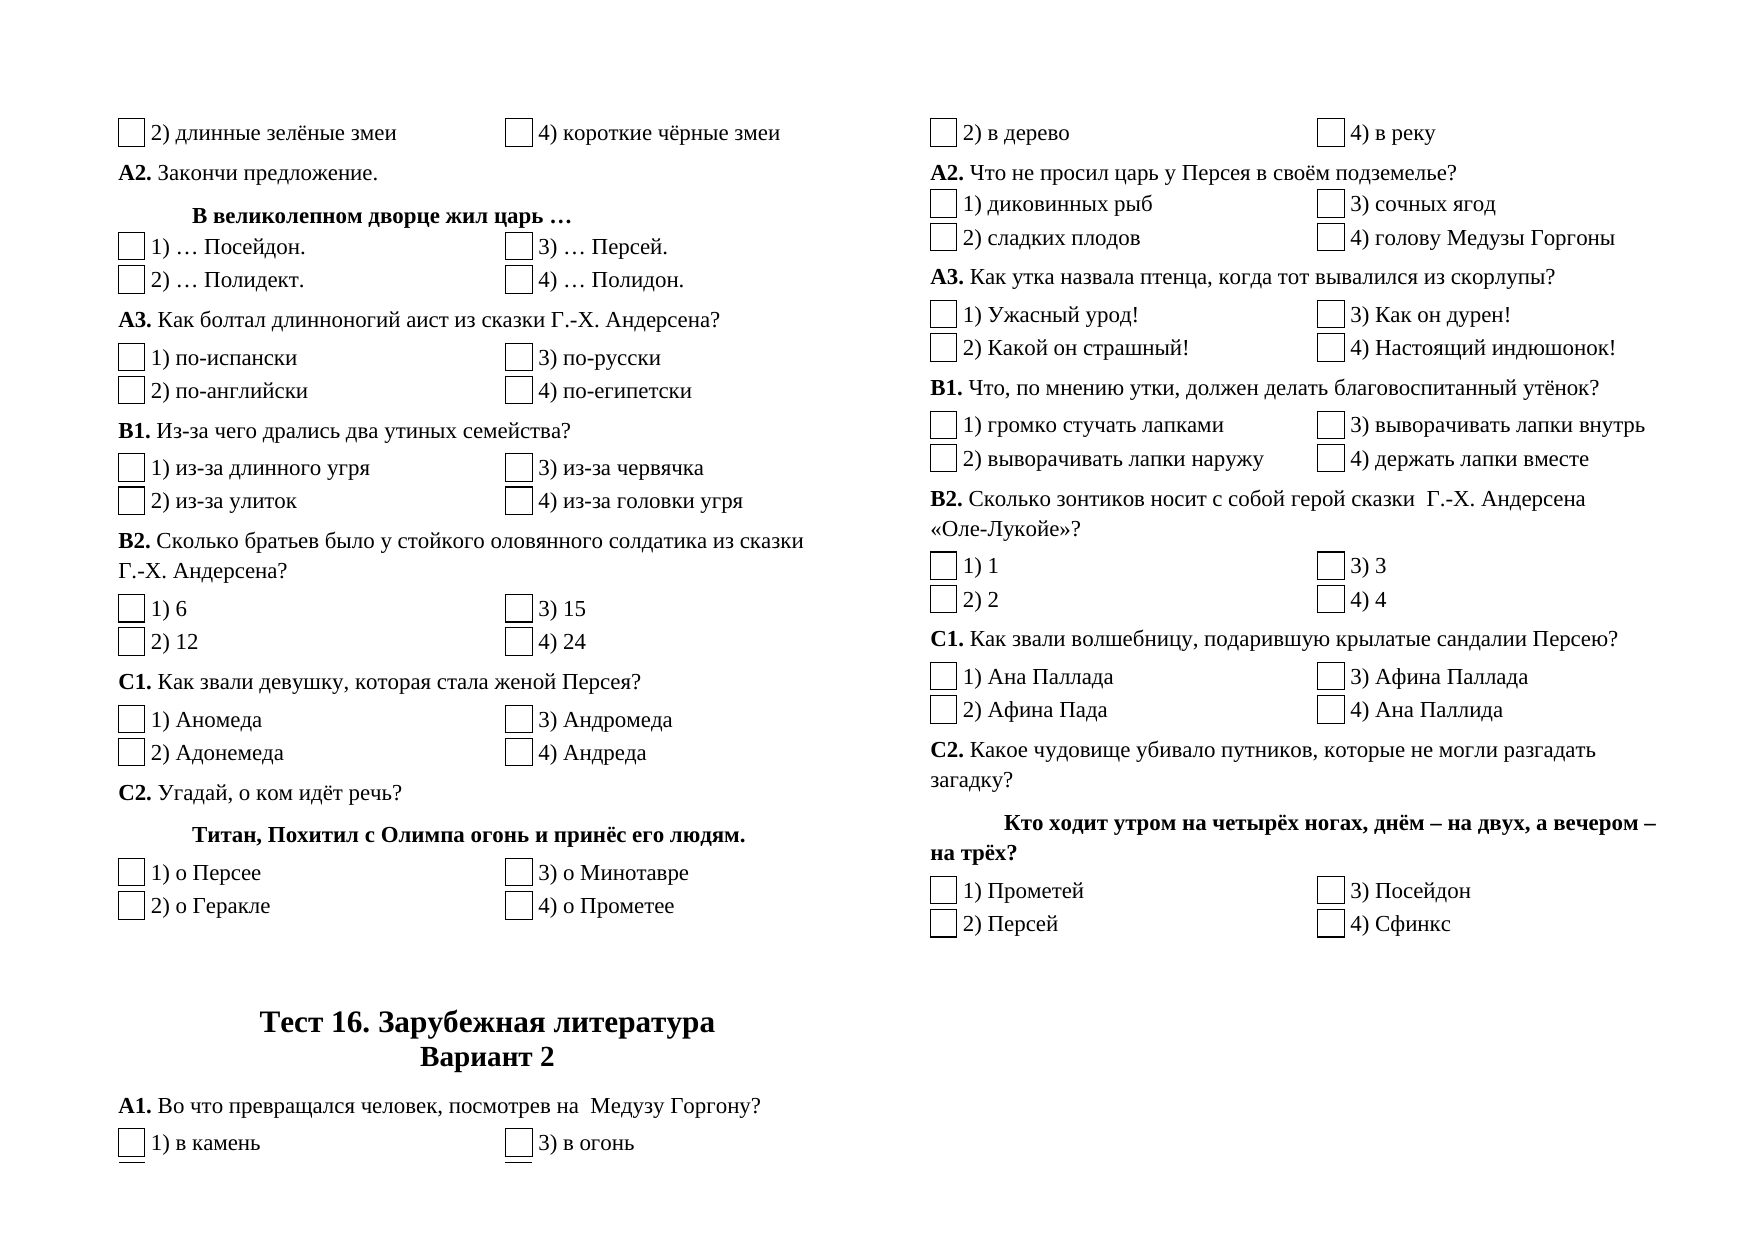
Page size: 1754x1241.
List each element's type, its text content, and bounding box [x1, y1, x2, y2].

text Тест 16. Зарубежная литература [118, 1004, 856, 1039]
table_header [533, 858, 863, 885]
text А2. Что не просил царь у Персея в своём подземелье? [930, 159, 1668, 185]
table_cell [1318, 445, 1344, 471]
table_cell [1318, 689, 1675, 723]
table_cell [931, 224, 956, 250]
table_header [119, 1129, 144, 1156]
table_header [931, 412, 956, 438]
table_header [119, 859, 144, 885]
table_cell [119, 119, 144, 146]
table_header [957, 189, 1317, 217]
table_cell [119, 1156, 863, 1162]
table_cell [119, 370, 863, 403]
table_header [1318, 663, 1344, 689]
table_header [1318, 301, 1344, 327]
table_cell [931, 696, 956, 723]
text В великолепном дворце жил царь … [118, 202, 856, 228]
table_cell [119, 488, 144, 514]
text С1. Как звали девушку, которая стала женой Персея? [118, 668, 856, 694]
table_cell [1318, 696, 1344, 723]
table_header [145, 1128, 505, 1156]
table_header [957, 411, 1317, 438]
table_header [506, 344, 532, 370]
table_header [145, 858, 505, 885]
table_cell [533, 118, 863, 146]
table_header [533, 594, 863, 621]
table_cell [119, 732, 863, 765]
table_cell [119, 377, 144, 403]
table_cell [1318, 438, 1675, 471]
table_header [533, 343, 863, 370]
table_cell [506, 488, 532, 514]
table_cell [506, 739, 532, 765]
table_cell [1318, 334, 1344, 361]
text А3. Как болтал длинноногий аист из сказки Г.-Х. Андерсена? [118, 306, 856, 332]
text В2. Сколько братьев было у стойкого оловянного солдатика из сказки Г.-Х. Андерсена? [118, 527, 856, 584]
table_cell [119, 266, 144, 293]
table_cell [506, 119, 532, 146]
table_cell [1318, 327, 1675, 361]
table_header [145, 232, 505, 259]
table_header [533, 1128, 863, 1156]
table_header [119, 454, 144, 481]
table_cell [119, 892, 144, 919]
text А3. Как утка назвала птенца, когда тот вывалился из скорлупы? [930, 263, 1668, 290]
text В2. Сколько зонтиков носит с собой герой сказки Г.-Х. Андерсена «Оле-Лукойе»? [930, 485, 1668, 541]
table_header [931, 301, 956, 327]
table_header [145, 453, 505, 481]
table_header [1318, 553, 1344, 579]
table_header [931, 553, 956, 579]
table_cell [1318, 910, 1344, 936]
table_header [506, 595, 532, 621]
text С1. Как звали волшебницу, подарившую крылатые сандалии Персею? [930, 626, 1668, 652]
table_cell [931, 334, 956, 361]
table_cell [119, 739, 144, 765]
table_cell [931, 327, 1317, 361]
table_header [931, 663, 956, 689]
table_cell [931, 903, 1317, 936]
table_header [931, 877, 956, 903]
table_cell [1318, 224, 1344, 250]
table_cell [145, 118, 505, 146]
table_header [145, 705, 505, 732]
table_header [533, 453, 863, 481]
text А1. Во что превращался человек, посмотрев на Медузу Горгону? [118, 1092, 856, 1118]
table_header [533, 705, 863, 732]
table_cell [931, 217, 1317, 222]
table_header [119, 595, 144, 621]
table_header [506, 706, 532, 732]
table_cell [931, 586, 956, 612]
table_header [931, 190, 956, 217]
text В1. Из-за чего дрались два утиных семейства? [118, 417, 856, 443]
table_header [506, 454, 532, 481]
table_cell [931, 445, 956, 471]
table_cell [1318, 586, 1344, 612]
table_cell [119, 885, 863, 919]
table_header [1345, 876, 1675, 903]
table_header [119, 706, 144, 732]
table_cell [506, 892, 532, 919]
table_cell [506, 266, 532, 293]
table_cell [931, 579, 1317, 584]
text С2. Какое чудовище убивало путников, которые не могли разгадать загадку? [930, 736, 1668, 793]
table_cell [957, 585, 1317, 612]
text С2. Угадай, о ком идёт речь? [118, 779, 856, 805]
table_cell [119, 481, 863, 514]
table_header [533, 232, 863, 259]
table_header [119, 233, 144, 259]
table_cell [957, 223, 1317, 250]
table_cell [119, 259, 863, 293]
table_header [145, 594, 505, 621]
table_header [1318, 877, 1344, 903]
text В1. Что, по мнению утки, должен делать благовоспитанный утёнок? [930, 374, 1668, 400]
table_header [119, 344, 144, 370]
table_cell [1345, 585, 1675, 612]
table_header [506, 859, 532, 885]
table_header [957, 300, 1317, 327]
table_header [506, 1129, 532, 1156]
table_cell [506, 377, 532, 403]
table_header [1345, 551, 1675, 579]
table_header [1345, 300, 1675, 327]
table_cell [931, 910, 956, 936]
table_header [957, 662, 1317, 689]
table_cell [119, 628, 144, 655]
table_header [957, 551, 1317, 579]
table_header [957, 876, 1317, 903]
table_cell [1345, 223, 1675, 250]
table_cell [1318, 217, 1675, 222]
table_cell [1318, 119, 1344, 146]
text Кто ходит утром на четырёх ногах, днём – на двух, а вечером – на трёх? [930, 809, 1668, 866]
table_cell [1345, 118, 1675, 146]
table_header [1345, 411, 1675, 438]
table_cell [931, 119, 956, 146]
text Вариант 2 [118, 1039, 856, 1073]
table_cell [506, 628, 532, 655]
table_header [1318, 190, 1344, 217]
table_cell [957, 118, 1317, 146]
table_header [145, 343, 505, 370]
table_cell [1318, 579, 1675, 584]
text А2. Закончи предложение. [118, 159, 856, 185]
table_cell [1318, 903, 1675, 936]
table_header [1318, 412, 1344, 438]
text Титан, Похитил с Олимпа огонь и принёс его людям. [118, 822, 856, 848]
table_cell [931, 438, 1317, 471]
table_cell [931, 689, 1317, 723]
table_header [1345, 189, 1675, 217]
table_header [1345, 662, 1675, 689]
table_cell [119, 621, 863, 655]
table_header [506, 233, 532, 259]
